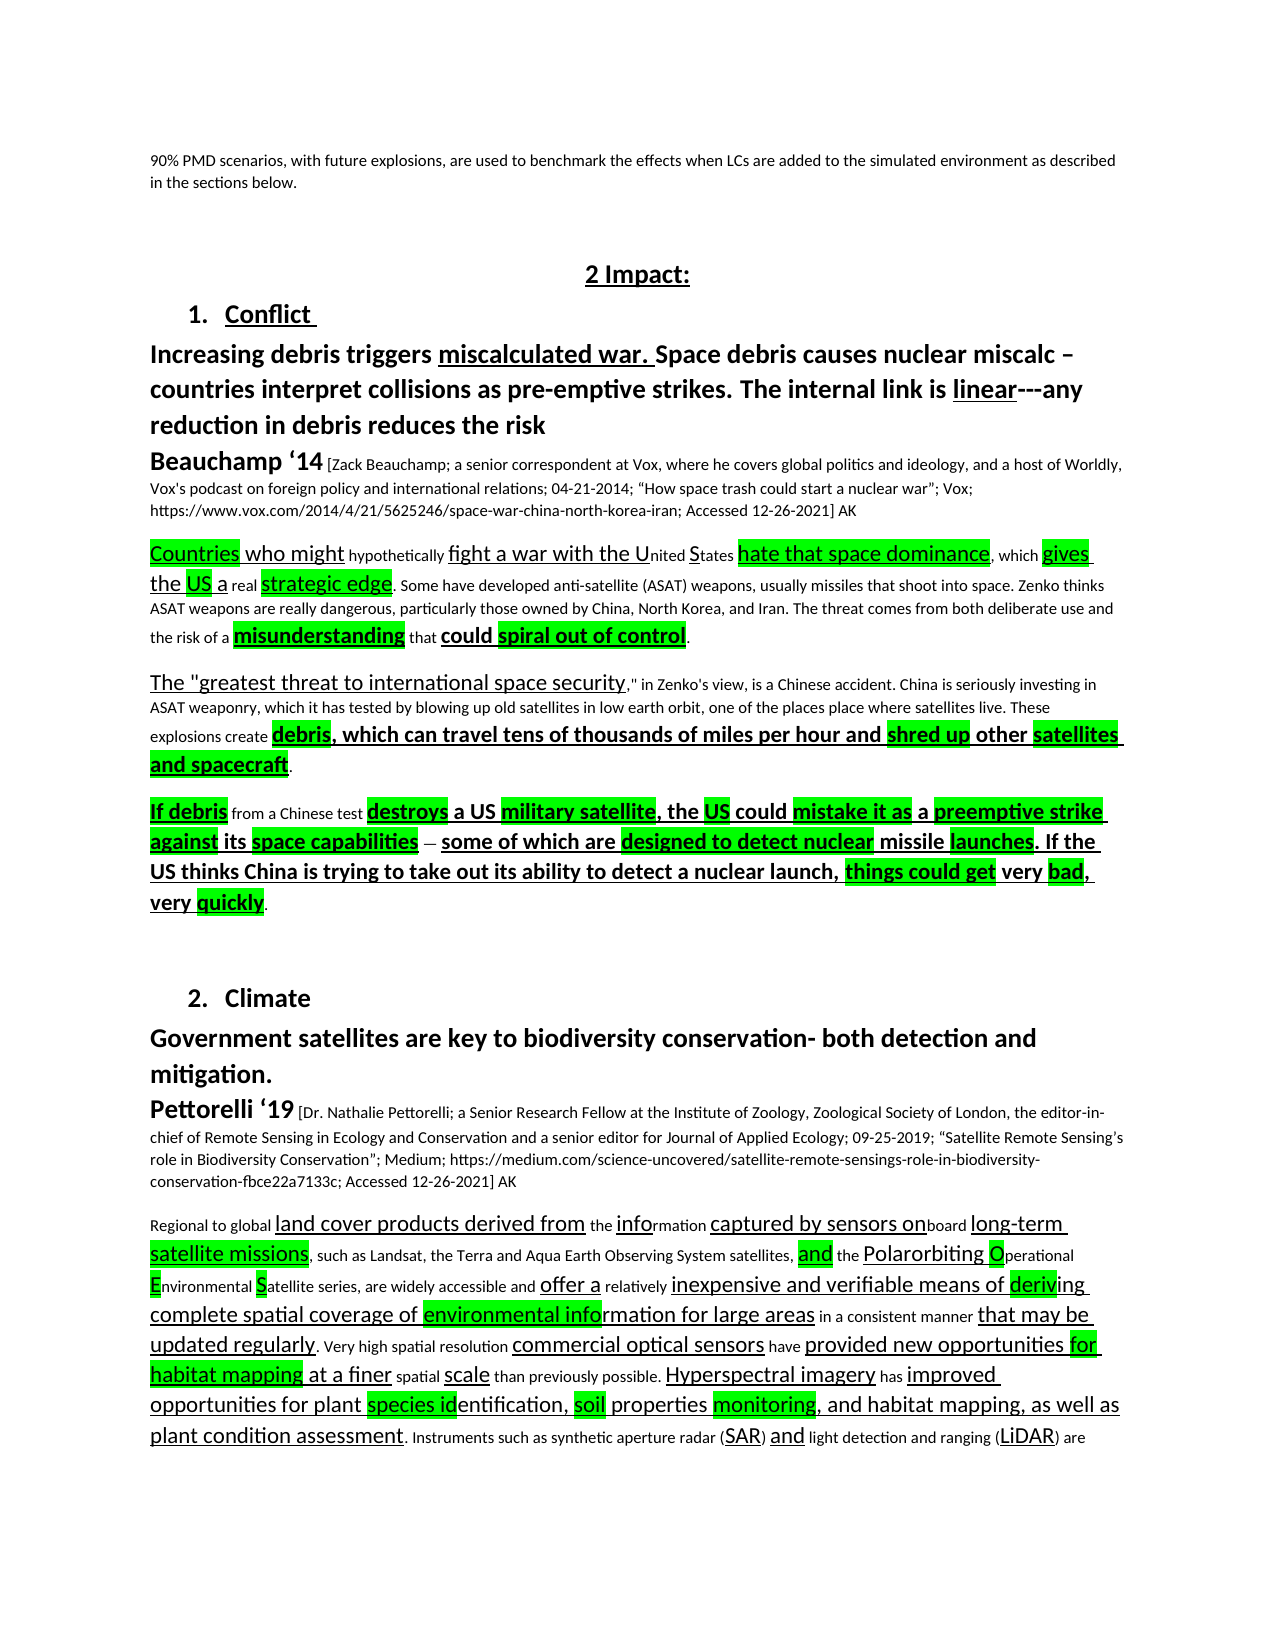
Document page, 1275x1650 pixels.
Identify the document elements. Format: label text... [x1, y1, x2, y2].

subtitle Increasing debris triggers miscalculated war. Space debris causes nuclear miscalc – countries interpret collisions as pre-emptive strikes. The internal link is linear---any reduction in debris reduces the risk [150, 337, 1125, 441]
text Pettorelli ‘19 [Dr. Nathalie Pettorelli; a Senior Research Fellow at the Institute of Zoology, Zoological Society of London, the editor-in-chief of Remote Sensing in Ecology and Conservation and a senior editor for Journal of Applied Ecology; 09-25-2019; “Satellite Remote Sensing’s role in Biodiversity Conservation”; Medium; https://medium.com/science-uncovered/satellite-remote-sensings-role-in-biodiversity-conservation-fbce22a7133c; Accessed 12-26-2021] AK [150, 1092, 1125, 1191]
subtitle 2 Impact: [150, 257, 1125, 290]
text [150, 1209, 1125, 1449]
subtitle Government satellites are key to biodiversity conservation- both detection and mitigation. [150, 1021, 1125, 1090]
text Countries who might hypothetically fight a war with the United States hate that space dominance, which gives the US a real strategic edge. Some have developed anti-satellite (ASAT) weapons, usually missiles that shoot into space. Zenko thinks ASAT weapons are really dangerous, particularly those owned by China, North Korea, and Iran. The threat comes from both deliberate use and the risk of a misunderstanding that could spiral out of control. [150, 539, 1125, 649]
subtitle Conflict [187, 297, 1125, 330]
subtitle Climate [187, 981, 1125, 1014]
text The "greatest threat to international space security," in Zenko's view, is a Chinese accident. China is seriously investing in ASAT weaponry, which it has tested by blowing up old satellites in low earth orbit, one of the places place where satellites live. These explosions create debris, which can travel tens of thousands of miles per hour and shred up other satellites and spacecraft. [150, 668, 1125, 778]
text Beauchamp ‘14 [Zack Beauchamp; a senior correspondent at Vox, where he covers global politics and ideology, and a host of Worldly, Vox's podcast on foreign policy and international relations; 04-21-2014; “How space trash could start a nuclear war”; Vox; https://www.vox.com/2014/4/21/5625246/space-war-china-north-korea-iran; Accessed 12-26-2021] AK [150, 444, 1125, 521]
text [150, 150, 1125, 192]
text If debris from a Chinese test destroys a US military satellite, the US could mistake it as a preemptive strike against its space capabilities — some of which are designed to detect nuclear missile launches. If the US thinks China is trying to take out its ability to detect a nuclear launch, things could get very bad, very quickly. [150, 797, 1125, 916]
